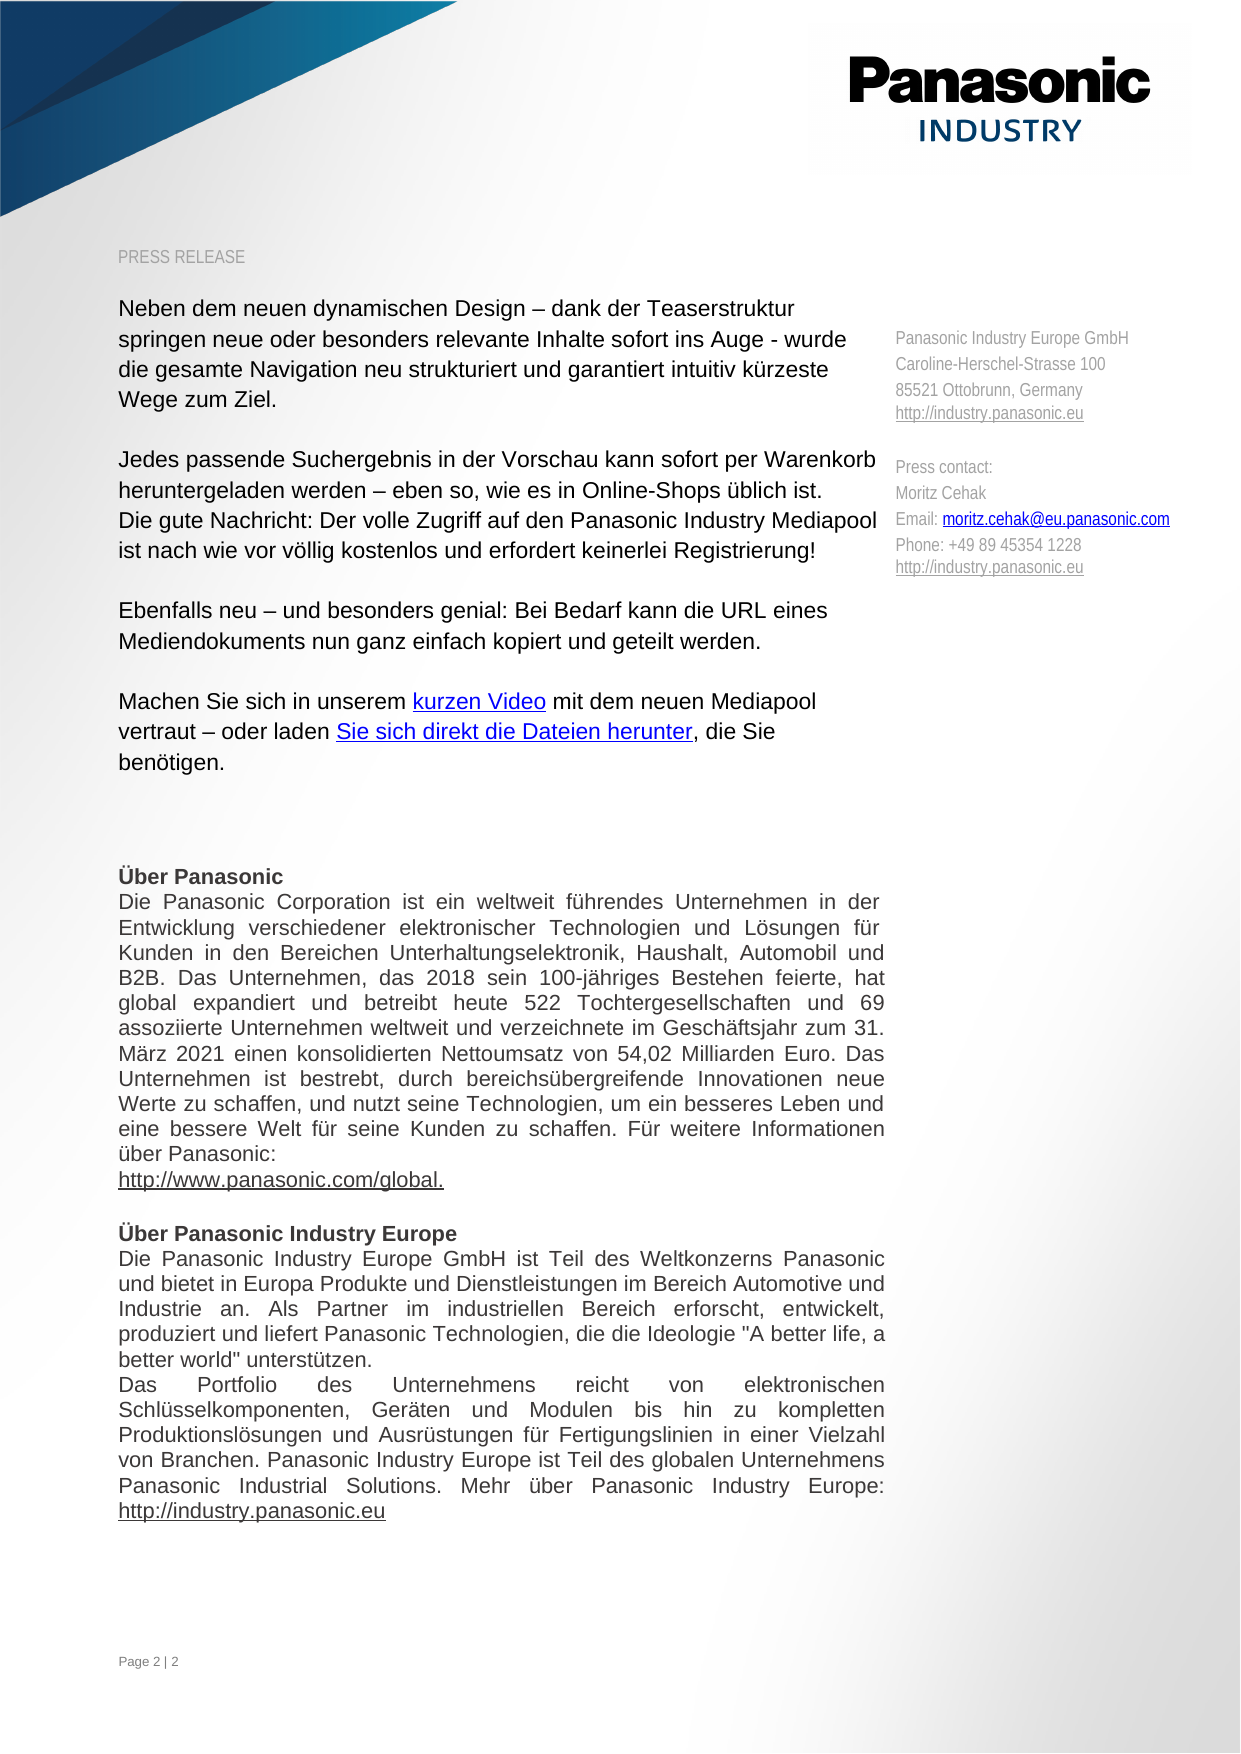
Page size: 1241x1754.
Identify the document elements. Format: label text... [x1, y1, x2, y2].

text Über Panasonic [118, 864, 886, 889]
picture [0, 0, 1241, 1753]
text Machen Sie sich in unserem kurzen Video mit dem neuen Mediapool vertraut – oder laden Sie sich direkt die Dateien herunter, die Sie benötigen. [118, 688, 886, 775]
text Die gute Nachricht: Der volle Zugriff auf den Panasonic Industry Mediapool ist nach wie vor völlig kostenlos und erfordert keinerlei Registrierung! [118, 507, 886, 563]
text Die Panasonic Industry Europe GmbH ist Teil des Weltkonzerns Panasonic und bietet in Europa Produkte und Dienstleistungen im Bereich Automotive und Industrie an. Als Partner im industriellen Bereich erforscht, entwickelt, produziert und liefert Panasonic Technologien, die die Ideologie "A better life, a better world" unterstützen. [118, 1246, 886, 1372]
text Das Portfolio des Unternehmens reicht von elektronischen Schlüsselkomponenten, Geräten und Modulen bis hin zu kompletten Produktionslösungen und Ausrüstungen für Fertigungslinien in einer Vielzahl von Branchen. Panasonic Industry Europe ist Teil des globalen Unternehmens Panasonic Industrial Solutions. Mehr über Panasonic Industry Europe: http://industry.panasonic.eu [118, 1372, 886, 1523]
text Ebenfalls neu – und besonders genial: Bei Bedarf kann die URL eines Mediendokuments nun ganz einfach kopiert und geteilt werden. [118, 597, 886, 654]
text Jedes passende Suchergebnis in der Vorschau kann sofort per Warenkorb heruntergeladen werden – eben so, wie es in Online-Shops üblich ist. [118, 446, 886, 503]
text Neben dem neuen dynamischen Design – dank der Teaserstruktur springen neue oder besonders relevante Inhalte sofort ins Auge - wurde die gesamte Navigation neu strukturiert und garantiert intuitiv kürzeste Wege zum Ziel. [118, 295, 886, 412]
text Die Panasonic Corporation ist ein weltweit führendes Unternehmen in der Entwicklung verschiedener elektronischer Technologien und Lösungen für Kunden in den Bereichen Unterhaltungselektronik, Haushalt, Automobil und B2B. Das Unternehmen, das 2018 sein 100-jähriges Bestehen feierte, hat global expandiert und betreibt heute 522 Tochtergesellschaften und 69 assoziierte Unternehmen weltweit und verzeichnete im Geschäftsjahr zum 31. März 2021 einen konsolidierten Nettoumsatz von 54,02 Milliarden Euro. Das Unternehmen ist bestrebt, durch bereichsübergreifende Innovationen neue Werte zu schaffen, und nutzt seine Technologien, um ein besseres Leben und eine bessere Welt für seine Kunden zu schaffen. Für weitere Informationen über Panasonic: [118, 889, 886, 1166]
text Über Panasonic Industry Europe [118, 1220, 886, 1246]
text http://www.panasonic.com/global. [118, 1166, 886, 1192]
